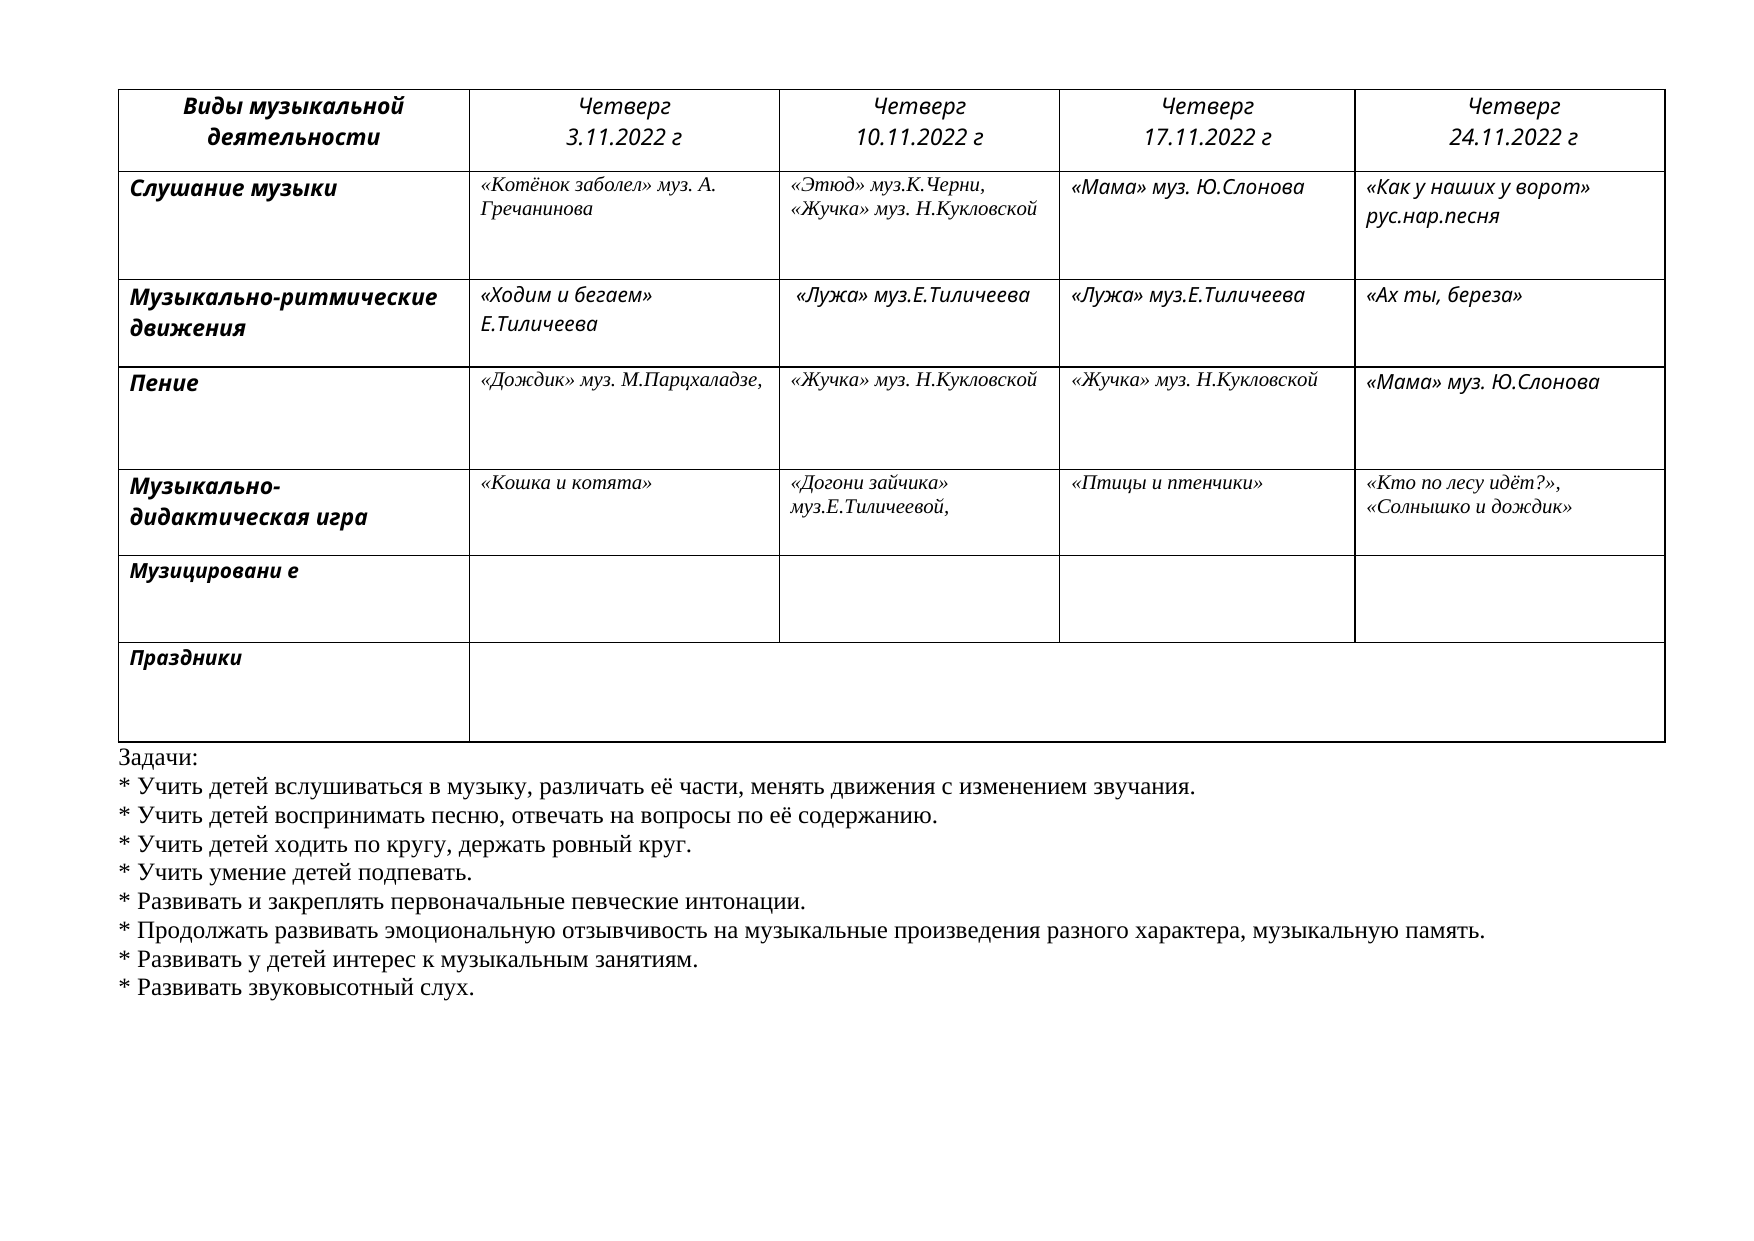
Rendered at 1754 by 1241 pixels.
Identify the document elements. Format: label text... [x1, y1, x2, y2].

table_cell Музицировани е [119, 556, 469, 642]
table_cell «Жучка» муз. Н.Кукловской [1060, 368, 1354, 469]
table_cell «Котёнок заболел» муз. А. Гречанинова [470, 172, 779, 279]
text * Учить детей воспринимать песню, отвечать на вопросы по её содержанию. [118, 800, 1636, 829]
table_cell «Лужа» муз.Е.Тиличеева [780, 280, 1059, 366]
table_header Четверг 10.11.2022 г [780, 90, 1059, 171]
table_cell «Ах ты, береза» [1356, 280, 1664, 366]
table_cell Музыкально-дидактическая игра [119, 470, 469, 555]
table_header Четверг 3.11.2022 г [470, 90, 779, 171]
text * Учить детей ходить по кругу, держать ровный круг. [118, 829, 1636, 857]
table_cell Пение [119, 368, 469, 469]
table_header Виды музыкальной деятельности [119, 90, 469, 171]
table_cell «Ходим и бегаем» Е.Тиличеева [470, 280, 779, 366]
text * Развивать у детей интерес к музыкальным занятиям. [118, 944, 1636, 972]
table_cell «Дождик» муз. М.Парцхаладзе, [470, 368, 779, 469]
text * Учить умение детей подпевать. [118, 857, 1636, 886]
table_cell «Мама» муз. Ю.Слонова [1356, 368, 1664, 469]
table_cell «Кошка и котята» [470, 470, 779, 555]
table_cell Праздники [119, 643, 469, 741]
table_cell [1060, 556, 1354, 642]
table_cell Слушание музыки [119, 172, 469, 279]
table_cell «Догони зайчика» муз.Е.Тиличеевой, [780, 470, 1059, 555]
table_header Четверг 24.11.2022 г [1356, 90, 1664, 171]
table_cell «Лужа» муз.Е.Тиличеева [1060, 280, 1354, 366]
table_cell «Мама» муз. Ю.Слонова [1060, 172, 1354, 279]
table_cell «Птицы и птенчики» [1060, 470, 1354, 555]
text Задачи: [118, 743, 1636, 771]
table_cell «Этюд» муз.К.Черни, «Жучка» муз. Н.Кукловской [780, 172, 1059, 279]
text * Развивать звуковысотный слух. [118, 972, 1636, 1001]
table_cell «Как у наших у ворот» рус.нар.песня [1356, 172, 1664, 279]
table_cell Музыкально-ритмические движения [119, 280, 469, 366]
text * Продолжать развивать эмоциональную отзывчивость на музыкальные произведения разного характера, музыкальную память. [118, 915, 1636, 944]
table_cell «Жучка» муз. Н.Кукловской [780, 368, 1059, 469]
text * Учить детей вслушиваться в музыку, различать её части, менять движения с изменением звучания. [118, 771, 1636, 800]
table_header Четверг 17.11.2022 г [1060, 90, 1354, 171]
table_cell [780, 556, 1059, 642]
table_cell «Кто по лесу идёт?», «Солнышко и дождик» [1356, 470, 1664, 555]
table_cell [470, 556, 779, 642]
table_cell [470, 643, 1664, 741]
table_cell [1356, 556, 1664, 642]
text * Развивать и закреплять первоначальные певческие интонации. [118, 886, 1636, 915]
